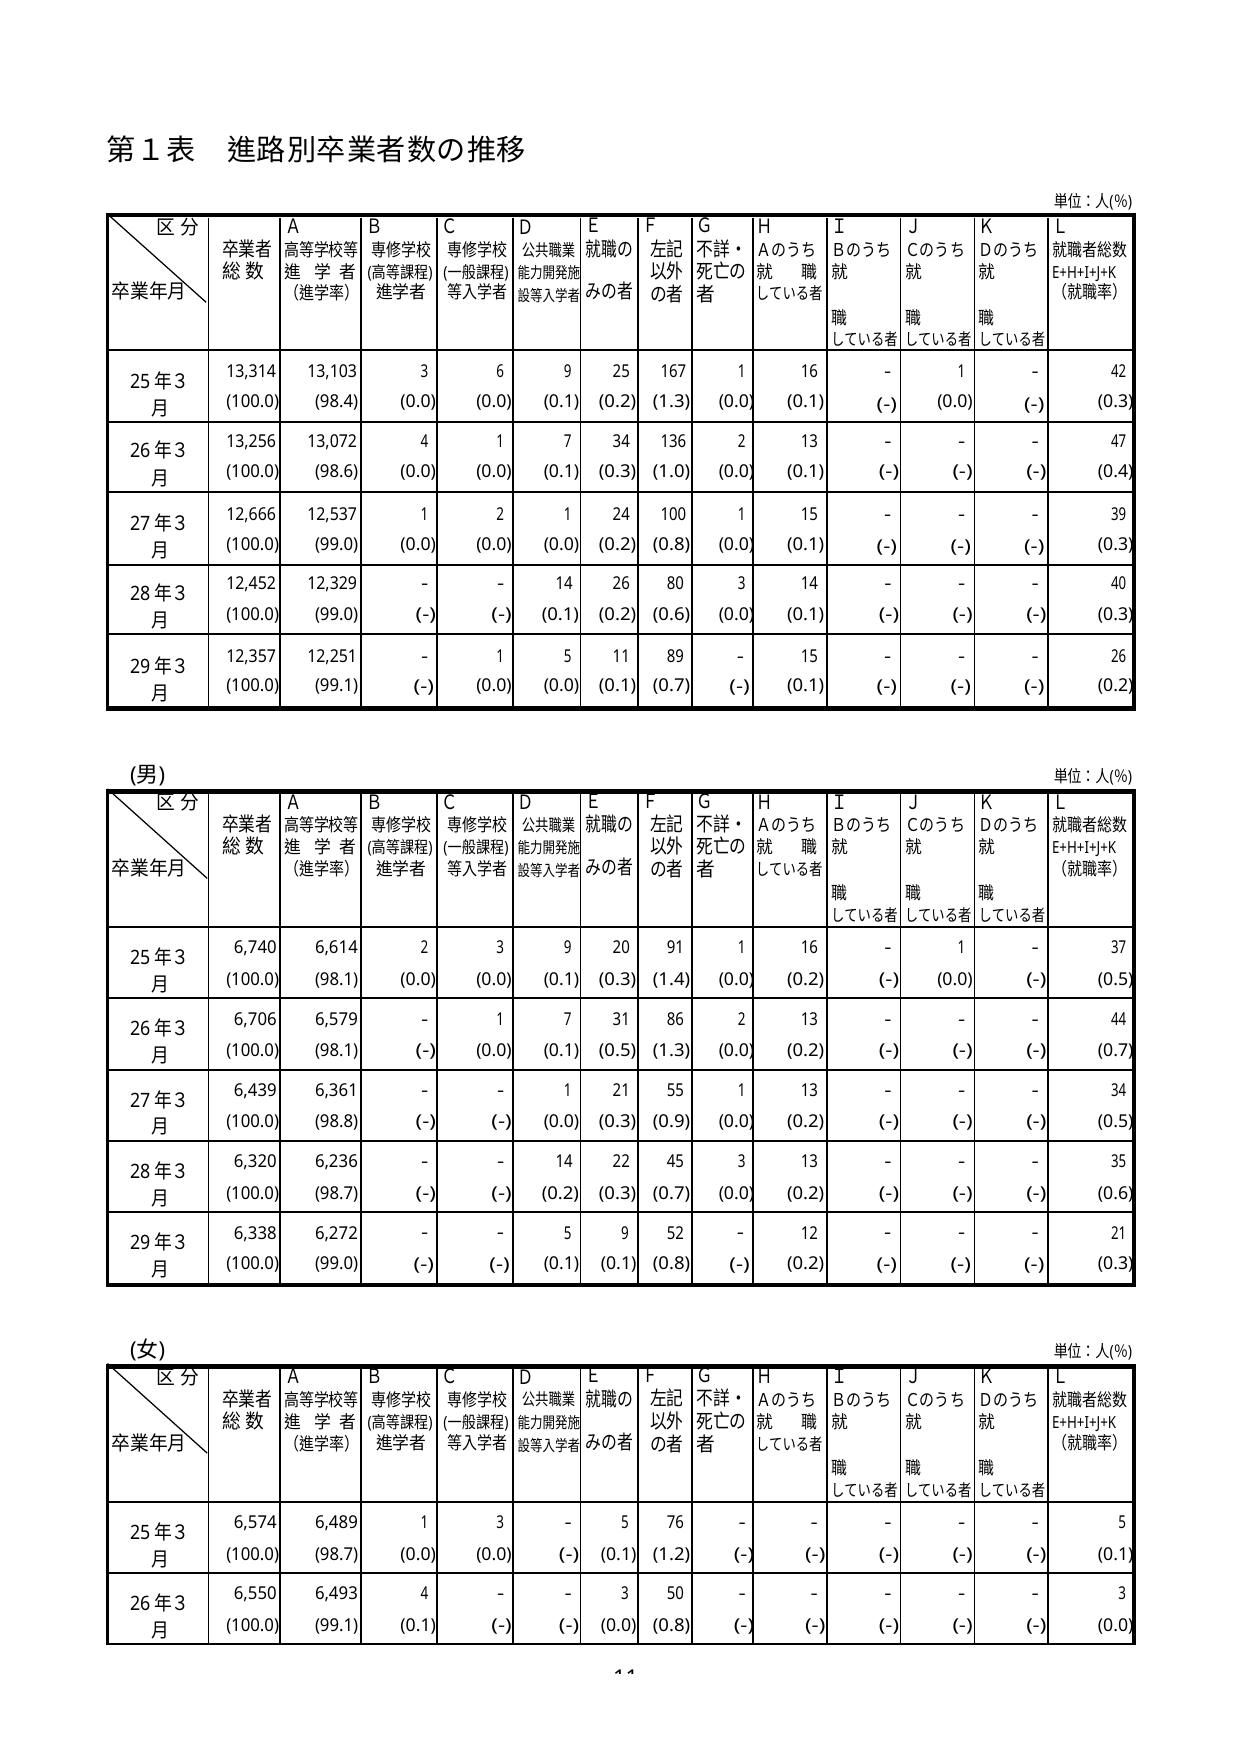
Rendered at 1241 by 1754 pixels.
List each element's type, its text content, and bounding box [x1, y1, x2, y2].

table_cell 6,706 (100.0) [209, 999, 279, 1068]
table_cell - (-) [828, 1142, 900, 1211]
table_cell 2 (0.0) [362, 928, 436, 997]
table_header Ａ 高等学校等進 学 者 （進学率） [281, 794, 360, 926]
table_cell 5 (0.1) [581, 1503, 637, 1572]
table_cell 3 (0.0) [693, 1142, 752, 1211]
table_cell 5 (0.1) [1049, 1503, 1132, 1572]
table_header 区 分 卒業年月 [109, 217, 208, 349]
table_header Ｋ Ｄのうち就 職 している者 [975, 217, 1048, 349]
table_cell - (-) [362, 999, 436, 1068]
table_cell 3 (0.0) [693, 566, 752, 633]
table_cell 1 (0.0) [693, 928, 752, 997]
table_cell - (-) [901, 1503, 974, 1572]
table_cell - (-) [975, 999, 1047, 1068]
table_cell - (-) [754, 1503, 826, 1572]
table_cell 89 (0.7) [639, 635, 691, 706]
table_cell 2 (0.0) [693, 423, 752, 491]
table_cell 6,338 (100.0) [209, 1213, 279, 1282]
table_cell 167 (1.3) [639, 351, 691, 421]
table_cell - (-) [828, 1071, 900, 1140]
table_header Ｂ 専修学校 (高等課程) 進学者 [362, 217, 437, 349]
table_header Ｉ Ｂのうち就 職 している者 [828, 794, 900, 926]
table_cell 29年３月 [109, 1213, 208, 1282]
table_cell - (-) [828, 493, 900, 563]
table_cell - (-) [975, 1071, 1047, 1140]
table_cell 12,537 (99.0) [281, 493, 360, 563]
table_cell 6,272 (99.0) [281, 1213, 360, 1282]
table_header 区 分 卒業年月 [109, 1369, 208, 1501]
table_header Ｅ 就職の みの者 [581, 794, 637, 926]
table_cell 13 (0.2) [754, 1071, 826, 1140]
table_cell - (-) [975, 351, 1047, 421]
table_cell - (-) [975, 635, 1047, 706]
table_cell 14 (0.1) [754, 566, 826, 633]
table_cell 1 (0.0) [438, 999, 512, 1068]
table_header Ｈ Ａのうち就 職 している者 [754, 217, 827, 349]
table_header Ｅ 就職の みの者 [581, 217, 638, 349]
table_cell - (-) [975, 1213, 1047, 1282]
table_cell 6,550 (100.0) [209, 1574, 279, 1643]
table_header 卒業者総 数 [209, 1369, 279, 1501]
table_cell 13,072 (98.6) [281, 423, 360, 491]
table_cell - (-) [362, 1213, 436, 1282]
table_cell 31 (0.5) [581, 999, 637, 1068]
table_cell - (-) [514, 1574, 580, 1643]
table_header Ａ 高等学校等進 学 者 （進学率） [281, 217, 361, 349]
table_header Ｃ 専修学校 (一般課程) 等入学者 [438, 794, 512, 926]
table_cell 55 (0.9) [639, 1071, 691, 1140]
table_cell 25 (0.2) [581, 351, 637, 421]
table_header Ｄ 公共職業 能力開発施設等入学者 [514, 794, 580, 926]
table_cell 1 (0.0) [693, 1071, 752, 1140]
table_cell - (-) [975, 1574, 1047, 1643]
table_cell - (-) [828, 351, 900, 421]
table_cell 47 (0.4) [1049, 423, 1132, 491]
table_cell 9 (0.1) [514, 928, 580, 997]
table_cell - (-) [362, 635, 436, 706]
table_cell - (-) [754, 1574, 826, 1643]
table_cell 86 (1.3) [639, 999, 691, 1068]
table_header Ｄ 公共職業 能力開発施設等入学者 [514, 1369, 580, 1501]
text (女) 単位：人(％) [94, 1334, 1132, 1364]
table_cell 12,357 (100.0) [209, 635, 279, 706]
table_cell 42 (0.3) [1049, 351, 1132, 421]
table_header Ｊ Ｃのうち就 職 している者 [901, 217, 974, 349]
table_cell - (-) [693, 635, 752, 706]
table_cell - (-) [975, 1503, 1047, 1572]
table_cell 44 (0.7) [1049, 999, 1132, 1068]
table_header Ｃ 専修学校 (一般課程) 等入学者 [438, 217, 513, 349]
table_header Ａ 高等学校等進 学 者 （進学率） [281, 1369, 360, 1501]
table_cell 3 (0.0) [438, 1503, 512, 1572]
table_cell - (-) [693, 1213, 752, 1282]
table_cell - (-) [828, 1574, 900, 1643]
table_cell - (-) [828, 1503, 900, 1572]
table_cell - (-) [901, 635, 974, 706]
table_cell 14 (0.1) [514, 566, 580, 633]
table_cell 1 (0.0) [514, 1071, 580, 1140]
table_header Ｊ Ｃのうち就 職 している者 [901, 1369, 974, 1501]
table_cell 12,666 (100.0) [209, 493, 279, 563]
table_cell 1 (0.0) [693, 351, 752, 421]
table_cell 1 (0.0) [362, 493, 436, 563]
table_cell 5 (0.1) [514, 1213, 580, 1282]
table_cell 6,740 (100.0) [209, 928, 279, 997]
table_cell - (-) [901, 493, 974, 563]
table_cell 1 (0.0) [438, 423, 512, 491]
table_header Ｇ 不詳・死亡の者 [693, 794, 752, 926]
table_cell 25年３月 [109, 928, 208, 997]
table_cell 25年３月 [109, 351, 208, 421]
table_cell 15 (0.1) [754, 635, 826, 706]
table_cell - (-) [901, 999, 974, 1068]
table_cell - (-) [975, 1142, 1047, 1211]
table_cell 16 (0.1) [754, 351, 826, 421]
table_cell - (-) [828, 423, 900, 491]
table_cell 6,579 (98.1) [281, 999, 360, 1068]
table_cell - (-) [901, 566, 974, 633]
table_cell - (-) [901, 1574, 974, 1643]
table_cell 6,493 (99.1) [281, 1574, 360, 1643]
table_cell 6,574 (100.0) [209, 1503, 279, 1572]
table_cell 1 (0.0) [438, 635, 512, 706]
table_cell 11 (0.1) [581, 635, 637, 706]
table_cell 1 (0.0) [693, 493, 752, 563]
table_cell - (-) [438, 566, 512, 633]
table_header Ｌ 就職者総数 E+H+I+J+K （就職率） [1049, 794, 1132, 926]
table_cell 21 (0.3) [581, 1071, 637, 1140]
table_cell 100 (0.8) [639, 493, 691, 563]
table_cell 91 (1.4) [639, 928, 691, 997]
table_cell 26 (0.2) [1049, 635, 1132, 706]
table_cell 4 (0.0) [362, 423, 436, 491]
table_cell 26 (0.2) [581, 566, 637, 633]
table_cell - (-) [828, 566, 900, 633]
table_cell 26年３月 [109, 999, 208, 1068]
table_cell 24 (0.2) [581, 493, 637, 563]
table_cell 3 (0.0) [438, 928, 512, 997]
table_header 区 分 卒業年月 [109, 794, 208, 926]
table_cell 28年３月 [109, 1142, 208, 1211]
table_cell 34 (0.5) [1049, 1071, 1132, 1140]
table_cell 6 (0.0) [438, 351, 512, 421]
table_cell 15 (0.1) [754, 493, 826, 563]
table_cell - (-) [438, 1213, 512, 1282]
table_cell - (-) [828, 928, 900, 997]
table_header Ｄ 公共職業 能力開発施設等入学者 [514, 217, 580, 349]
table_cell 13 (0.2) [754, 1142, 826, 1211]
table_header Ｌ 就職者総数 E+H+I+J+K （就職率） [1049, 217, 1132, 349]
table_cell 16 (0.2) [754, 928, 826, 997]
table_cell 9 (0.1) [514, 351, 580, 421]
table_cell 3 (0.0) [1049, 1574, 1132, 1643]
table_cell 13 (0.1) [754, 423, 826, 491]
table_header Ｂ 専修学校 (高等課程) 進学者 [362, 794, 436, 926]
table_cell - (-) [362, 566, 436, 633]
table_cell - (-) [438, 1071, 512, 1140]
table_cell 27年３月 [109, 493, 208, 563]
table_cell - (-) [975, 566, 1047, 633]
table_header Ｆ 左記以外の者 [639, 1369, 691, 1501]
table_cell 12 (0.2) [754, 1213, 826, 1282]
table_header Ｅ 就職の みの者 [581, 1369, 637, 1501]
table_cell - (-) [901, 1142, 974, 1211]
table_cell 26年３月 [109, 1574, 208, 1643]
table_cell 21 (0.3) [1049, 1213, 1132, 1282]
table_cell 6,320 (100.0) [209, 1142, 279, 1211]
table_cell - (-) [362, 1142, 436, 1211]
table_cell 13,314 (100.0) [209, 351, 279, 421]
table_cell 34 (0.3) [581, 423, 637, 491]
table_cell 6,614 (98.1) [281, 928, 360, 997]
subtitle 第１表 進路別卒業者数の推移 [106, 129, 1157, 169]
table_header Ｌ 就職者総数 E+H+I+J+K （就職率） [1049, 1369, 1132, 1501]
table_header Ｃ 専修学校 (一般課程) 等入学者 [438, 1369, 512, 1501]
table_header Ｂ 専修学校 (高等課程) 進学者 [362, 1369, 436, 1501]
table_cell 13 (0.2) [754, 999, 826, 1068]
table_cell 2 (0.0) [693, 999, 752, 1068]
text 単位：人(％) [94, 190, 1132, 213]
table_cell 136 (1.0) [639, 423, 691, 491]
table_header 卒業者総 数 [209, 794, 279, 926]
table_cell 9 (0.1) [581, 1213, 637, 1282]
table_cell 6,361 (98.8) [281, 1071, 360, 1140]
table_cell - (-) [828, 999, 900, 1068]
table_cell 1 (0.0) [901, 928, 974, 997]
table_cell 6,439 (100.0) [209, 1071, 279, 1140]
table_cell - (-) [828, 1213, 900, 1282]
table_cell 37 (0.5) [1049, 928, 1132, 997]
table_cell - (-) [438, 1574, 512, 1643]
table_cell 28年３月 [109, 566, 208, 633]
table_cell 52 (0.8) [639, 1213, 691, 1282]
table_cell 3 (0.0) [362, 351, 436, 421]
table_cell - (-) [693, 1574, 752, 1643]
text (男) 単位：人(％) [94, 759, 1132, 789]
table_cell - (-) [362, 1071, 436, 1140]
table_cell 7 (0.1) [514, 423, 580, 491]
table_cell 1 (0.0) [362, 1503, 436, 1572]
table_header Ｉ Ｂのうち就 職 している者 [828, 1369, 900, 1501]
table_cell 12,251 (99.1) [281, 635, 360, 706]
table_cell - (-) [828, 635, 900, 706]
table_header Ｉ Ｂのうち就 職 している者 [828, 217, 900, 349]
table_cell - (-) [975, 928, 1047, 997]
table_header Ｋ Ｄのうち就 職 している者 [975, 1369, 1047, 1501]
table_header Ｊ Ｃのうち就 職 している者 [901, 794, 974, 926]
table_cell 39 (0.3) [1049, 493, 1132, 563]
table_header Ｇ 不詳・死亡の者 [693, 1369, 752, 1501]
table_cell 20 (0.3) [581, 928, 637, 997]
table_header Ｋ Ｄのうち就 職 している者 [975, 794, 1047, 926]
table_header Ｈ Ａのうち就 職 している者 [754, 794, 826, 926]
table_header Ｆ 左記以外の者 [639, 217, 692, 349]
table_cell 6,236 (98.7) [281, 1142, 360, 1211]
table_cell 1 (0.0) [901, 351, 974, 421]
table_cell 5 (0.0) [514, 635, 580, 706]
table_cell 12,452 (100.0) [209, 566, 279, 633]
table_cell 12,329 (99.0) [281, 566, 360, 633]
table_header Ｇ 不詳・死亡の者 [693, 217, 752, 349]
table_cell 25年３月 [109, 1503, 208, 1572]
table_cell 4 (0.1) [362, 1574, 436, 1643]
table_cell 26年３月 [109, 423, 208, 491]
table_cell 45 (0.7) [639, 1142, 691, 1211]
table_cell 7 (0.1) [514, 999, 580, 1068]
table_cell 13,103 (98.4) [281, 351, 360, 421]
table_header Ｆ 左記以外の者 [639, 794, 691, 926]
table_cell - (-) [901, 1071, 974, 1140]
table_cell - (-) [975, 493, 1047, 563]
table_cell 3 (0.0) [581, 1574, 637, 1643]
table_header 卒業者総 数 [209, 217, 280, 349]
table_cell 13,256 (100.0) [209, 423, 279, 491]
table_cell 22 (0.3) [581, 1142, 637, 1211]
table_cell 1 (0.0) [514, 493, 580, 563]
table_cell 2 (0.0) [438, 493, 512, 563]
table_cell - (-) [693, 1503, 752, 1572]
table_cell - (-) [438, 1142, 512, 1211]
table_cell 29年３月 [109, 635, 208, 706]
table_cell - (-) [901, 1213, 974, 1282]
table_cell - (-) [901, 423, 974, 491]
table_cell 35 (0.6) [1049, 1142, 1132, 1211]
table_cell 27年３月 [109, 1071, 208, 1140]
table_cell 50 (0.8) [639, 1574, 691, 1643]
table_cell 76 (1.2) [639, 1503, 691, 1572]
table_header Ｈ Ａのうち就 職 している者 [754, 1369, 826, 1501]
table_cell 80 (0.6) [639, 566, 691, 633]
table_cell - (-) [975, 423, 1047, 491]
table_cell 14 (0.2) [514, 1142, 580, 1211]
table_cell - (-) [514, 1503, 580, 1572]
table_cell 40 (0.3) [1049, 566, 1132, 633]
table_cell 6,489 (98.7) [281, 1503, 360, 1572]
